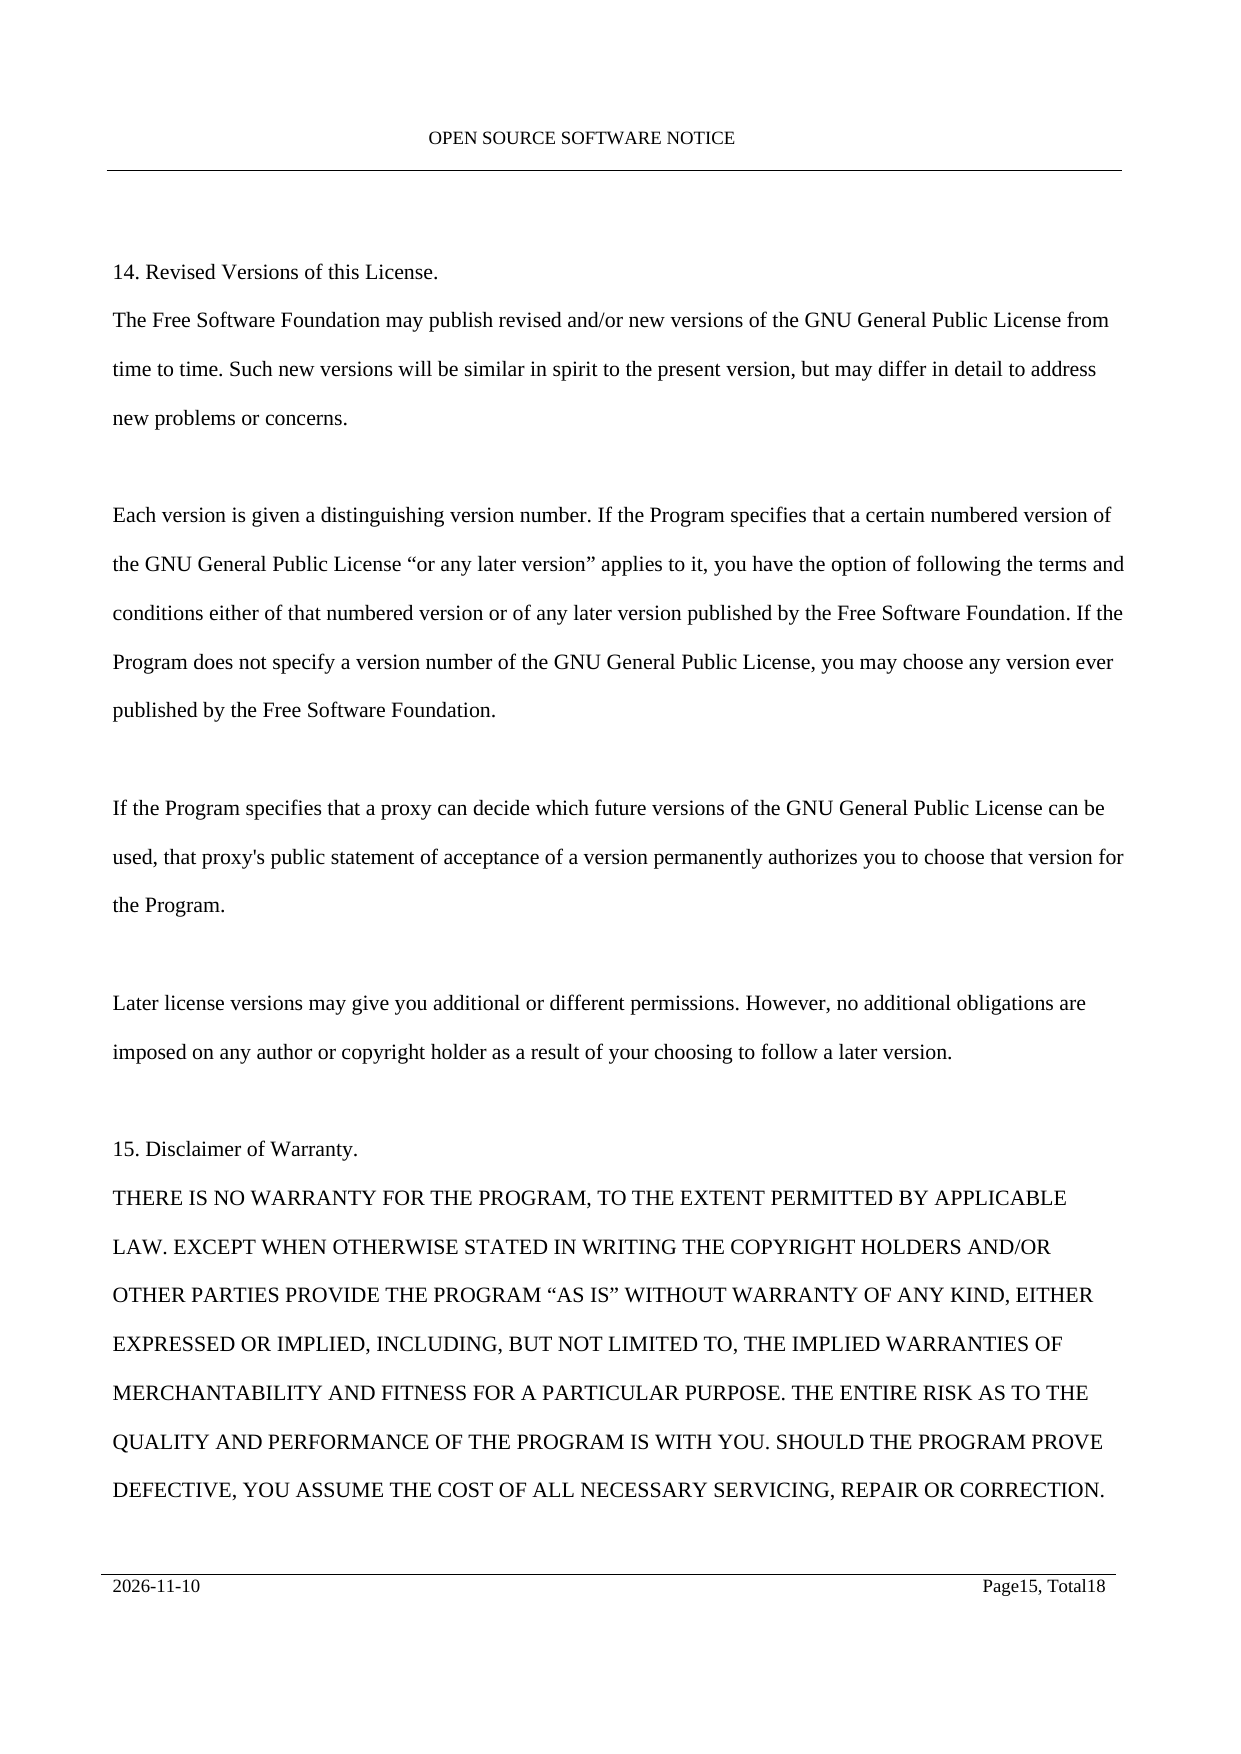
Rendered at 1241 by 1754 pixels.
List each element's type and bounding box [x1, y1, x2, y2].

text [112, 206, 1128, 1506]
